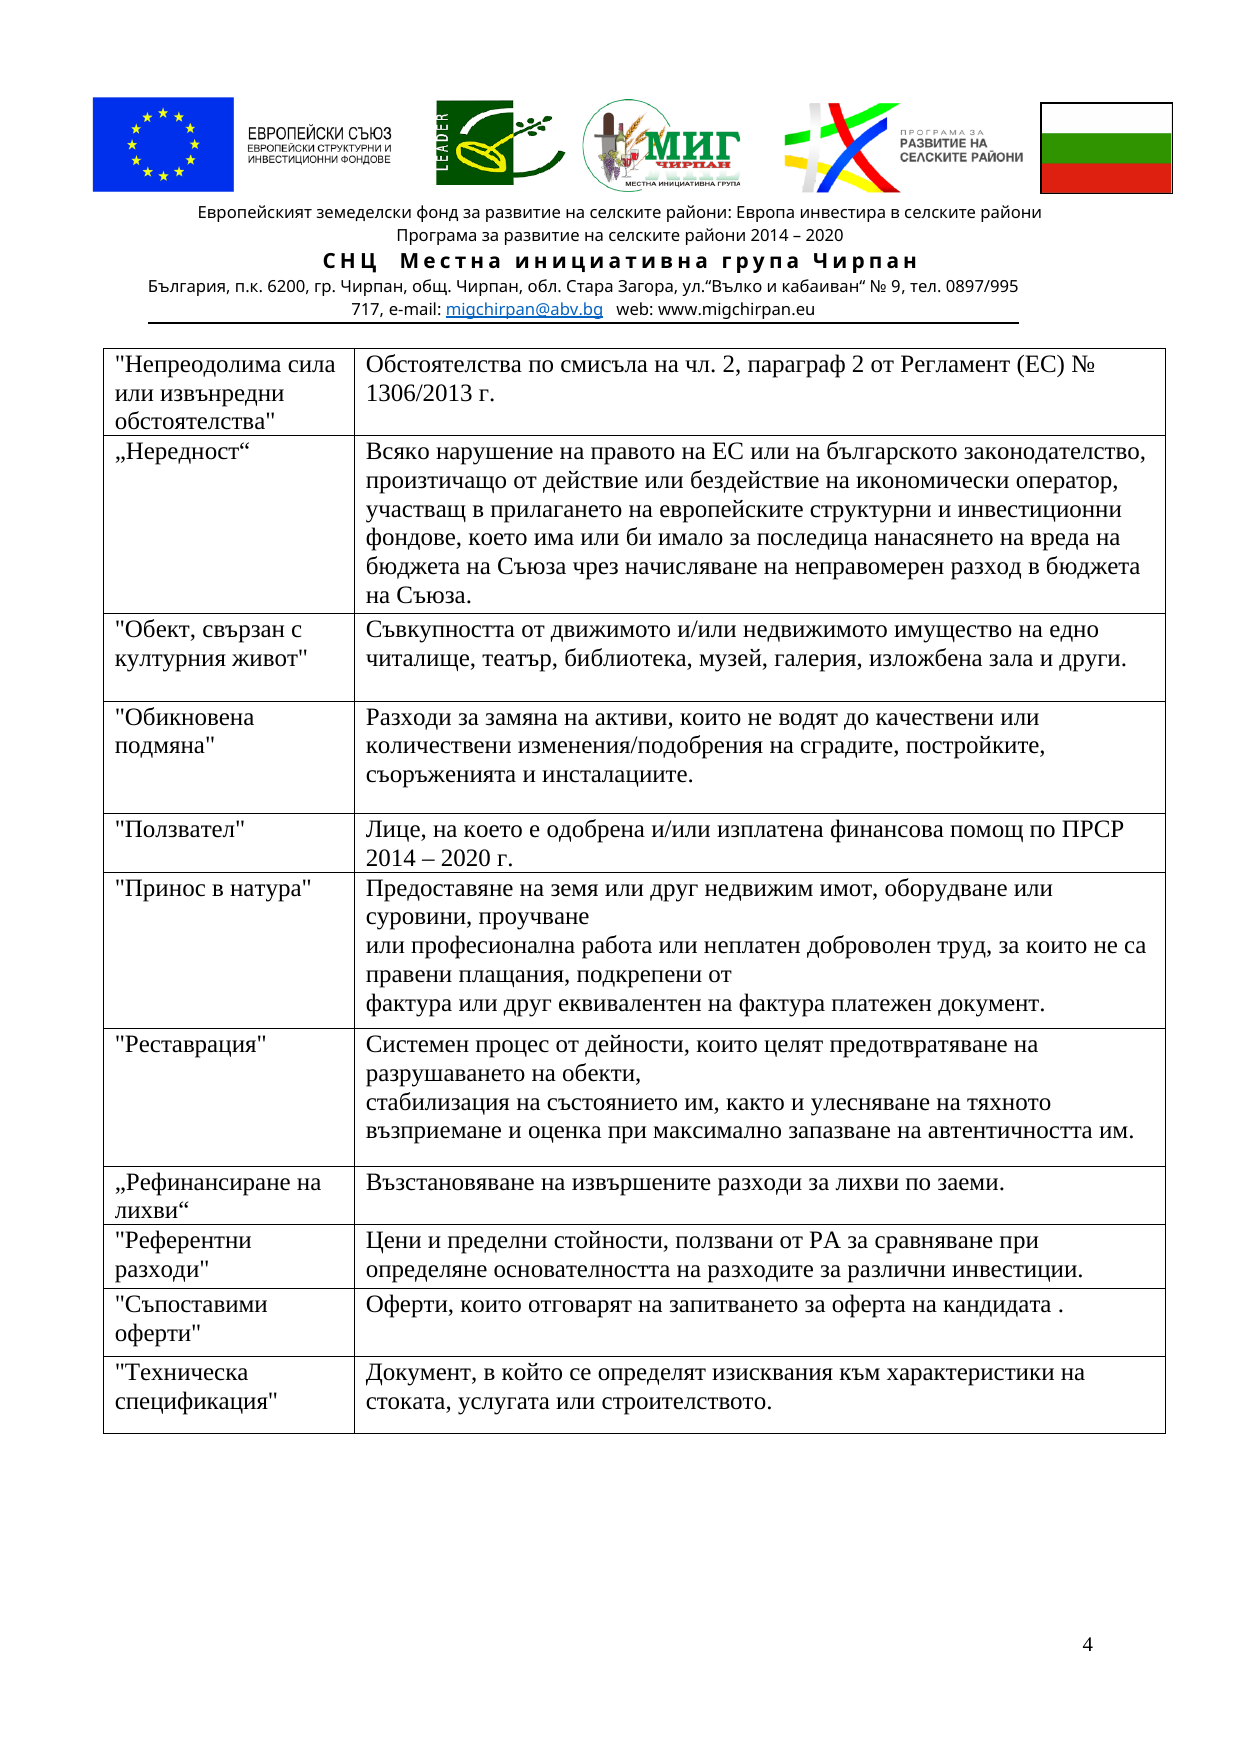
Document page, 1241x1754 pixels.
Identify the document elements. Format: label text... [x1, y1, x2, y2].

table_cell "Непреодолима сила или извънредни обстоятелства" [104, 349, 354, 435]
table_cell Документ, в който се определят изисквания към характеристики на стоката, услугата или строителството. [355, 1357, 1165, 1433]
table_cell "Съпоставими оферти" [104, 1289, 354, 1356]
picture [582, 99, 741, 192]
table_cell "Принос в натура" [104, 873, 354, 1028]
picture [79, 82, 425, 202]
table_cell Лице, на което е одобрена и/или изплатена финансова помощ по ПРСР 2014 – 2020 г. [355, 814, 1165, 872]
picture [770, 95, 1033, 199]
table_cell "Реставрация" [104, 1029, 354, 1166]
table_cell Възстановяване на извършените разходи за лихви по заеми. [355, 1167, 1165, 1224]
table_cell Предоставяне на земя или друг недвижим имот, оборудване или суровини, проучване или професионална работа или неплатен доброволен труд, за които не са правени плащания, подкрепени от фактура или друг еквивалентен на фактура платежен документ. [355, 873, 1165, 1028]
picture [436, 100, 569, 185]
table_cell Обстоятелства по смисъла на чл. 2, параграф 2 от Регламент (ЕС) № 1306/2013 г. [355, 349, 1165, 435]
table_cell Разходи за замяна на активи, които не водят до качествени или количествени изменения/подобрения на сградите, постройките, съоръженията и инсталациите. [355, 702, 1165, 813]
table_cell "Обикновена подмяна" [104, 702, 354, 813]
table_cell Оферти, които отговарят на запитването за оферта на кандидата . [355, 1289, 1165, 1356]
table_cell Всяко нарушение на правото на ЕС или на българското законодателство, произтичащо от действие или бездействие на икономически оператор, участващ в прилагането на европейските структурни и инвестиционни фондове, което има или би имало за последица нанасянето на вреда на бюджета на Съюза чрез начисляване на неправомерен разход в бюджета на Съюза. [355, 436, 1165, 613]
table_cell "Техническа спецификация" [104, 1357, 354, 1433]
table_cell Цени и пределни стойности, ползвани от РА за сравняване при определяне основателността на разходите за различни инвестиции. [355, 1225, 1165, 1288]
table_cell Системен процес от дейности, които целят предотвратяване на разрушаването на обекти, стабилизация на състоянието им, както и улесняване на тяхното възприемане и оценка при максимално запазване на автентичността им. [355, 1029, 1165, 1166]
table_cell "Обект, свързан с културния живот" [104, 614, 354, 701]
table_cell "Референтни разходи" [104, 1225, 354, 1288]
table_cell „Нередност“ [104, 436, 354, 613]
table_cell Съвкупността от движимото и/или недвижимото имущество на едно читалище, театър, библиотека, музей, галерия, изложбена зала и други. [355, 614, 1165, 701]
table_cell "Ползвател" [104, 814, 354, 872]
table_cell „Рефинансиране на лихви“ [104, 1167, 354, 1224]
